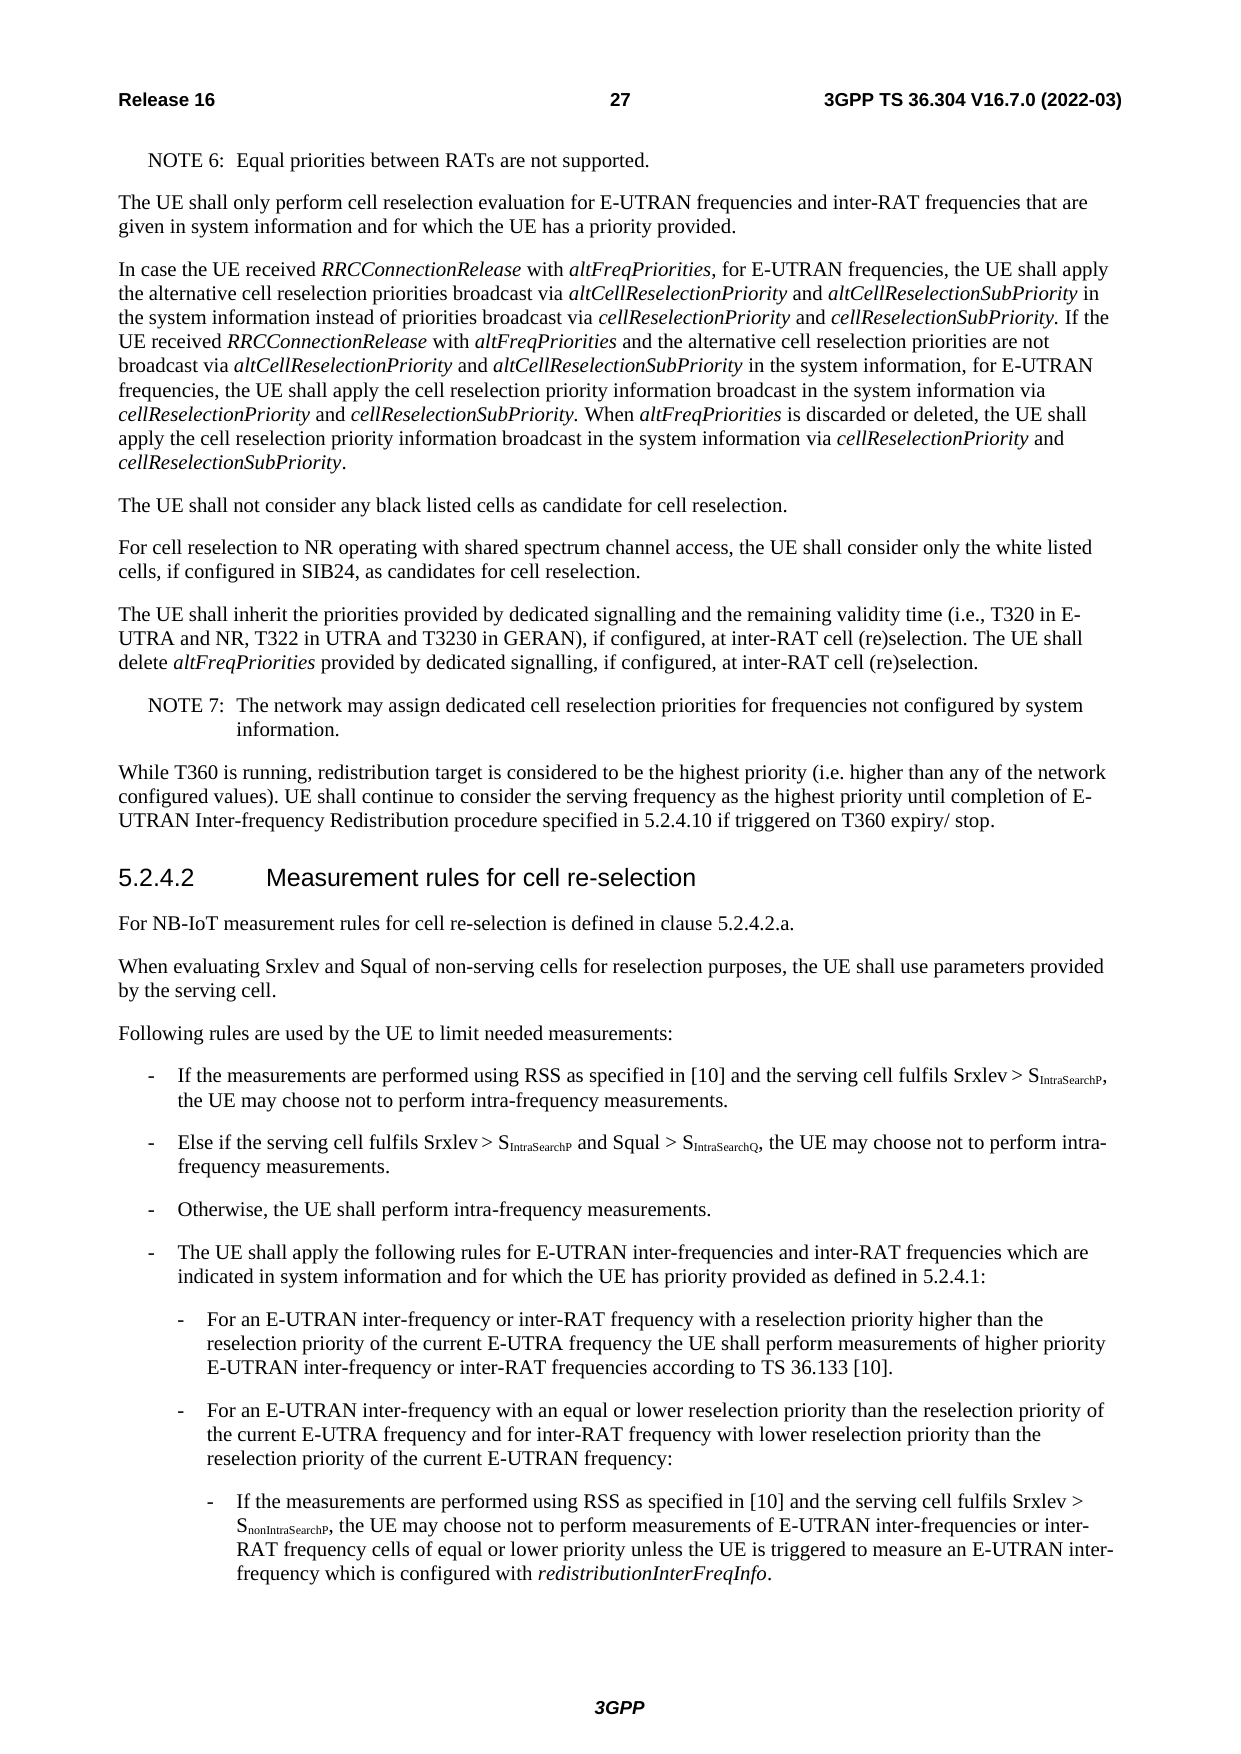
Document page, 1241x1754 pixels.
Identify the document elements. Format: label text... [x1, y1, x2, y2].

text For cell reselection to NR operating with shared spectrum channel access, the UE shall consider only the white listed cells, if configured in SIB24, as candidates for cell reselection. [118, 535, 1122, 583]
text The UE shall not consider any black listed cells as candidate for cell reselection. [118, 492, 1122, 517]
text - For an E-UTRAN inter-frequency or inter-RAT frequency with a reselection priority higher than the reselection priority of the current E-UTRA frequency the UE shall perform measurements of higher priority E-UTRAN inter-frequency or inter-RAT frequencies according to TS 36.133 [10]. [177, 1307, 1122, 1379]
text For NB-IoT measurement rules for cell re-selection is defined in clause 5.2.4.2.a. [118, 911, 1122, 935]
text - For an E-UTRAN inter-frequency with an equal or lower reselection priority than the reselection priority of the current E-UTRA frequency and for inter-RAT frequency with lower reselection priority than the reselection priority of the current E-UTRAN frequency: [177, 1398, 1122, 1470]
text The UE shall inherit the priorities provided by dedicated signalling and the remaining validity time (i.e., T320 in E-UTRA and NR, T322 in UTRA and T3230 in GERAN), if configured, at inter-RAT cell (re)selection. The UE shall delete altFreqPriorities provided by dedicated signalling, if configured, at inter-RAT cell (re)selection. [118, 602, 1122, 674]
subtitle 5.2.4.2 Measurement rules for cell re-selection [118, 863, 1122, 892]
text The UE shall only perform cell reselection evaluation for E-UTRAN frequencies and inter-RAT frequencies that are given in system information and for which the UE has a priority provided. [118, 190, 1122, 238]
text - If the measurements are performed using RSS as specified in [10] and the serving cell fulfils Srxlev > SIntraSearchP, the UE may choose not to perform intra-frequency measurements. [148, 1063, 1122, 1112]
text In case the UE received RRCConnectionRelease with altFreqPriorities, for E-UTRAN frequencies, the UE shall apply the alternative cell reselection priorities broadcast via altCellReselectionPriority and altCellReselectionSubPriority in the system information instead of priorities broadcast via cellReselectionPriority and cellReselectionSubPriority. If the UE received RRCConnectionRelease with altFreqPriorities and the alternative cell reselection priorities are not broadcast via altCellReselectionPriority and altCellReselectionSubPriority in the system information, for E-UTRAN frequencies, the UE shall apply the cell reselection priority information broadcast in the system information via cellReselectionPriority and cellReselectionSubPriority. When altFreqPriorities is discarded or deleted, the UE shall apply the cell reselection priority information broadcast in the system information via cellReselectionPriority and cellReselectionSubPriority. [118, 257, 1122, 474]
text While T360 is running, redistribution target is considered to be the highest priority (i.e. higher than any of the network configured values). UE shall continue to consider the serving frequency as the highest priority until completion of E-UTRAN Inter-frequency Redistribution procedure specified in 5.2.4.10 if triggered on T360 expiry/ stop. [118, 760, 1122, 832]
text Following rules are used by the UE to limit needed measurements: [118, 1021, 1122, 1045]
text - If the measurements are performed using RSS as specified in [10] and the serving cell fulfils Srxlev > SnonIntraSearchP, the UE may choose not to perform measurements of E-UTRAN inter-frequencies or inter-RAT frequency cells of equal or lower priority unless the UE is triggered to measure an E-UTRAN inter-frequency which is configured with redistributionInterFreqInfo. [207, 1489, 1122, 1585]
text When evaluating Srxlev and Squal of non-serving cells for reselection purposes, the UE shall use parameters provided by the serving cell. [118, 954, 1122, 1002]
text - Otherwise, the UE shall perform intra-frequency measurements. [148, 1197, 1122, 1221]
text - The UE shall apply the following rules for E-UTRAN inter-frequencies and inter-RAT frequencies which are indicated in system information and for which the UE has priority provided as defined in 5.2.4.1: [148, 1240, 1122, 1288]
text NOTE 7: The network may assign dedicated cell reselection priorities for frequencies not configured by system information. [148, 693, 1122, 741]
text NOTE 6: Equal priorities between RATs are not supported. [148, 147, 1122, 172]
text - Else if the serving cell fulfils Srxlev > SIntraSearchP and Squal > SIntraSearchQ, the UE may choose not to perform intra-frequency measurements. [148, 1130, 1122, 1178]
